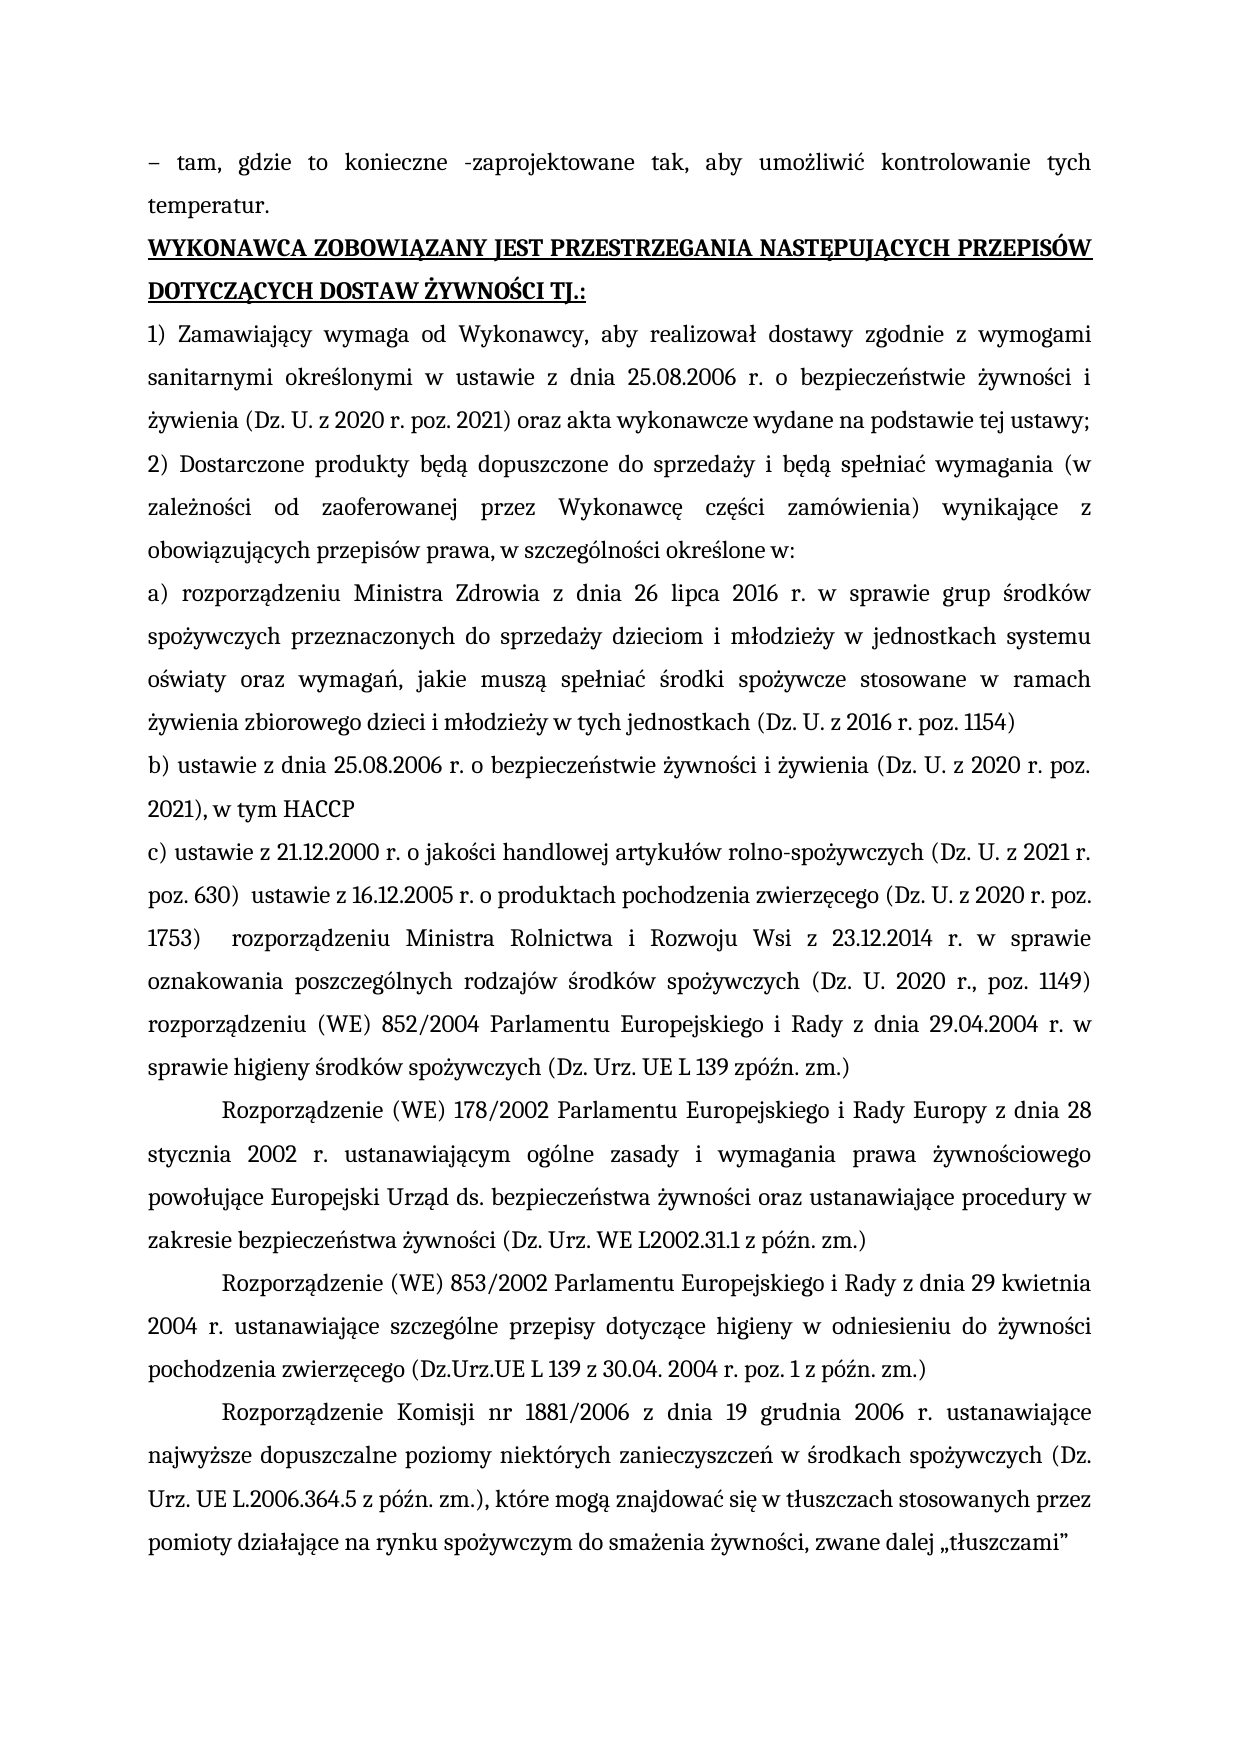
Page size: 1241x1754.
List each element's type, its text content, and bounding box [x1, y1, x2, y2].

text 1) Zamawiający wymaga od Wykonawcy, aby realizował dostawy zgodnie z wymogami sanitarnymi określonymi w ustawie z dnia 25.08.2006 r. o bezpieczeństwie żywności i żywienia (Dz. U. z 2020 r. poz. 2021) oraz akta wykonawcze wydane na podstawie tej ustawy; [148, 320, 1093, 435]
text b) ustawie z dnia 25.08.2006 r. o bezpieczeństwie żywności i żywienia (Dz. U. z 2020 r. poz. 2021), w tym HACCP [148, 751, 1093, 823]
list Rozporządzenie (WE) 178/2002 Parlamentu Europejskiego i Rady Europy z dnia 28 stycznia 2002 r. ustanawiającym ogólne zasady i wymagania prawa żywnościowego powołujące Europejski Urząd ds. bezpieczeństwa żywności oraz ustanawiające procedury w zakresie bezpieczeństwa żywności (Dz. Urz. WE L2002.31.1 z późn. zm.) [148, 1096, 1093, 1254]
text WYKONAWCA ZOBOWIĄZANY JEST PRZESTRZEGANIA NASTĘPUJĄCYCH PRZEPISÓW DOTYCZĄCYCH DOSTAW ŻYWNOŚCI TJ.: [148, 260, 1093, 306]
text a) rozporządzeniu Ministra Zdrowia z dnia 26 lipca 2016 r. w sprawie grup środków spożywczych przeznaczonych do sprzedaży dzieciom i młodzieży w jednostkach systemu oświaty oraz wymagań, jakie muszą spełniać środki spożywcze stosowane w ramach żywienia zbiorowego dzieci i młodzieży w tych jednostkach (Dz. U. z 2016 r. poz. 1154) [148, 579, 1093, 737]
text WYKONAWCA ZOBOWIĄZANY JEST PRZESTRZEGANIA NASTĘPUJĄCYCH PRZEPISÓW DOTYCZĄCYCH DOSTAW ŻYWNOŚCI TJ.: [148, 234, 1093, 258]
text 2) Dostarczone produkty będą dopuszczone do sprzedaży i będą spełniać wymagania (w zależności od zaoferowanej przez Wykonawcę części zamówienia) wynikające z obowiązujących przepisów prawa, w szczególności określone w: [148, 449, 1093, 564]
list Rozporządzenie Komisji nr 1881/2006 z dnia 19 grudnia 2006 r. ustanawiające najwyższe dopuszczalne poziomy niektórych zanieczyszczeń w środkach spożywczych (Dz. Urz. UE L.2006.364.5 z późn. zm.), które mogą znajdować się w tłuszczach stosowanych przez pomioty działające na rynku spożywczym do smażenia żywności, zwane dalej „tłuszczami” [148, 1398, 1093, 1556]
list Rozporządzenie (WE) 853/2002 Parlamentu Europejskiego i Rady z dnia 29 kwietnia 2004 r. ustanawiające szczególne przepisy dotyczące higieny w odniesieniu do żywności pochodzenia zwierzęcego (Dz.Urz.UE L 139 z 30.04. 2004 r. poz. 1 z późn. zm.) [148, 1269, 1093, 1384]
text c) ustawie z 21.12.2000 r. o jakości handlowej artykułów rolno-spożywczych (Dz. U. z 2021 r. poz. 630) ustawie z 16.12.2005 r. o produktach pochodzenia zwierzęcego (Dz. U. z 2020 r. poz. 1753) rozporządzeniu Ministra Rolnictwa i Rozwoju Wsi z 23.12.2014 r. w sprawie oznakowania poszczególnych rodzajów środków spożywczych (Dz. U. 2020 r., poz. 1149) rozporządzeniu (WE) 852/2004 Parlamentu Europejskiego i Rady z dnia 29.04.2004 r. w sprawie higieny środków spożywczych (Dz. Urz. UE L 139 zpóźn. zm.) [148, 838, 1093, 1082]
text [148, 148, 1093, 219]
